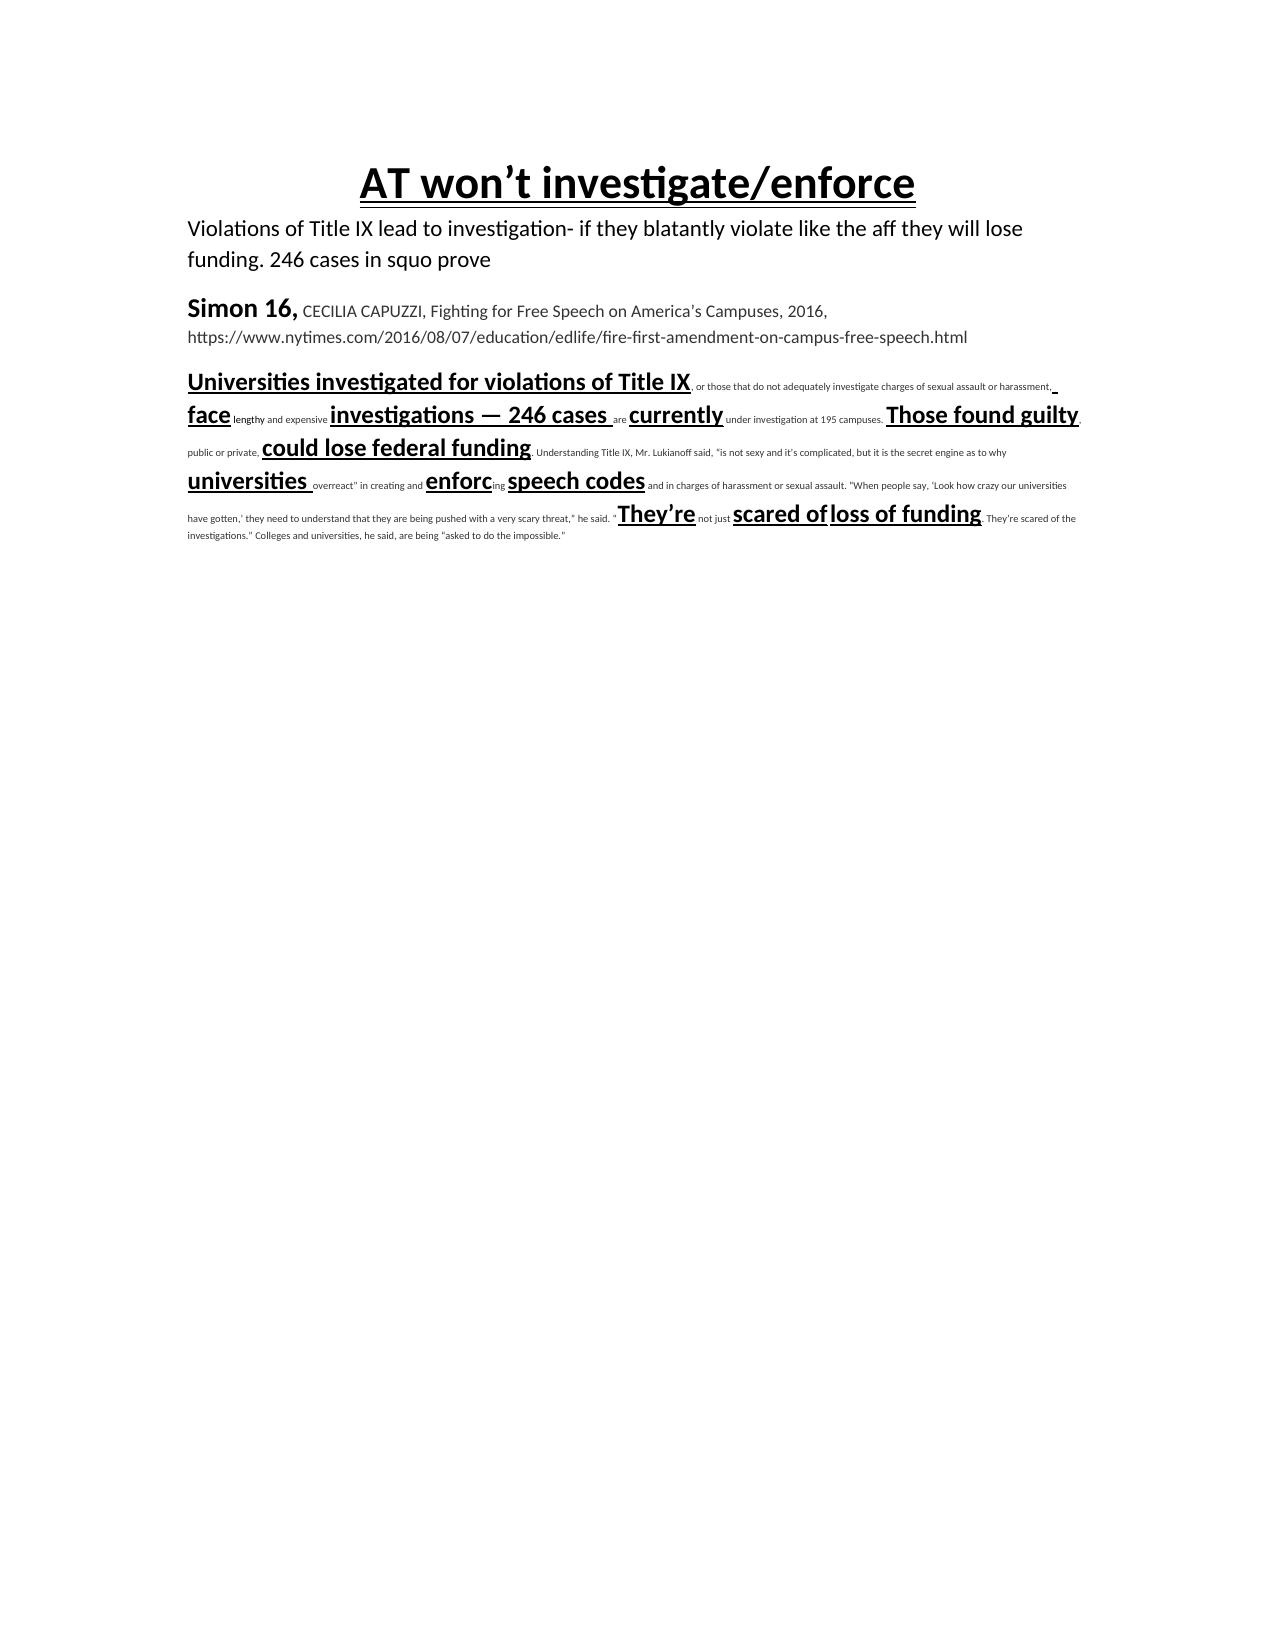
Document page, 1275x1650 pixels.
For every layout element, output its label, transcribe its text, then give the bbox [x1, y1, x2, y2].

text Simon 16, CECILIA CAPUZZI, Fighting for Free Speech on America’s Campuses, 2016, https://www.nytimes.com/2016/08/07/education/edlife/fire-first-amendment-on-campus-free-speech.html [187, 292, 1087, 348]
subtitle AT won’t investigate/enforce [187, 154, 1087, 210]
text Violations of Title IX lead to investigation- if they blatantly violate like the aff they will lose funding. 246 cases in squo prove [187, 214, 1087, 273]
text Universities investigated for violations of Title IX, or those that do not adequately investigate charges of sexual assault or harassment, face lengthy and expensive investigations — 246 cases are currently under investigation at 195 campuses. Those found guilty, public or private, could lose federal funding. Understanding Title IX, Mr. Lukianoff said, “is not sexy and it’s complicated, but it is the secret engine as to why universities overreact” in creating and enforcing speech codes and in charges of harassment or sexual assault. “When people say, ‘Look how crazy our universities have gotten,’ they need to understand that they are being pushed with a very scary threat,” he said. “They’re not just scared of loss of funding. They’re scared of the investigations.” Colleges and universities, he said, are being “asked to do the impossible.” [187, 366, 1087, 542]
